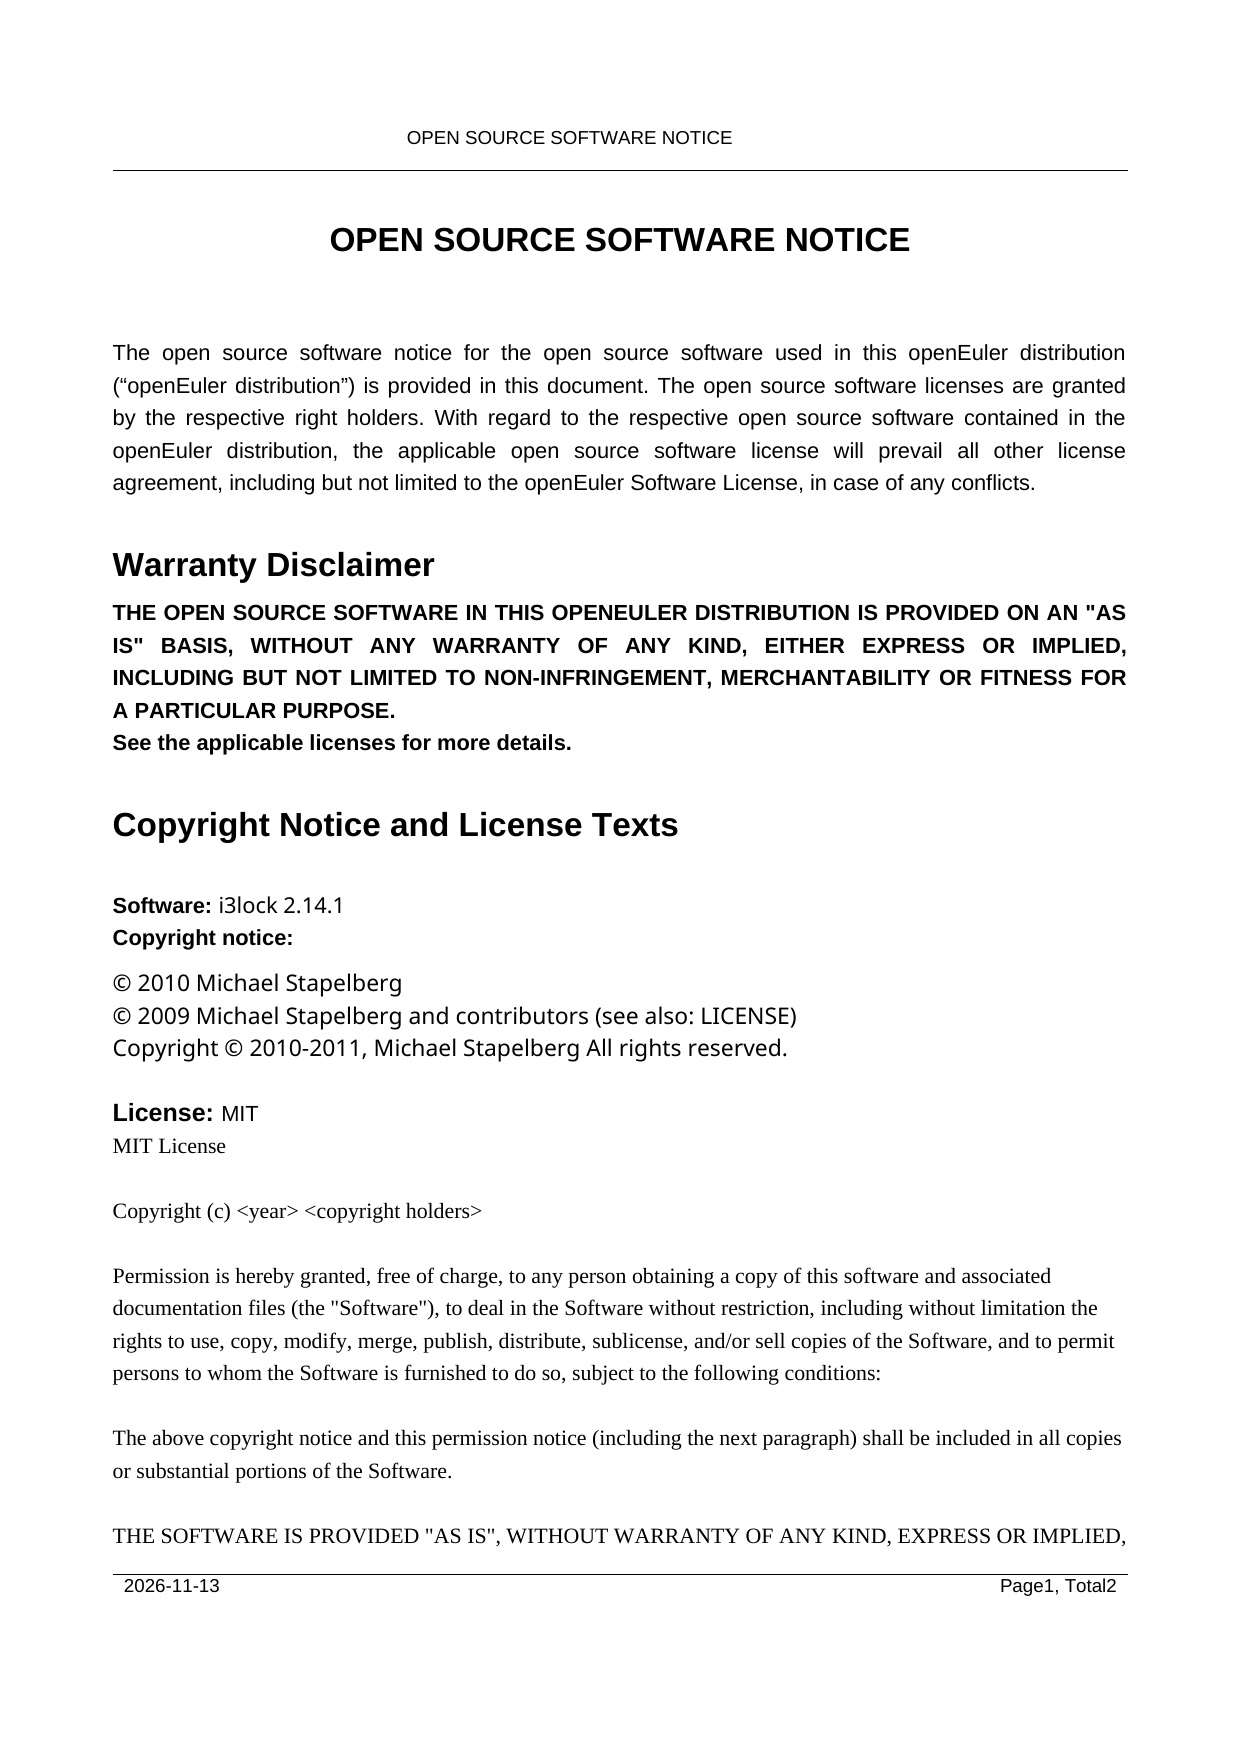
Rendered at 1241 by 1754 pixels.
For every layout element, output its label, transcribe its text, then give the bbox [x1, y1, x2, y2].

title Software: i3lock 2.14.1 [112, 889, 1128, 921]
text Copyright notice: [112, 921, 1128, 954]
text © 2010 Michael Stapelberg © 2009 Michael Stapelberg and contributors (see also: LICENSE) Copyright © 2010-2011, Michael Stapelberg All rights reserved. [112, 966, 1128, 1096]
text License: MIT [112, 1096, 1128, 1129]
text Copyright Notice and License Texts [112, 791, 1128, 856]
text The open source software notice for the open source software used in this openEuler distribution (“openEuler distribution”) is provided in this document. The open source software licenses are granted by the respective right holders. With regard to the respective open source software contained in the openEuler distribution, the applicable open source software license will prevail all other license agreement, including but not limited to the openEuler Software License, in case of any conflicts. [112, 336, 1128, 499]
text OPEN SOURCE SOFTWARE NOTICE [112, 206, 1128, 271]
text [112, 1129, 1128, 1551]
text Warranty Disclaimer [112, 531, 1128, 596]
text THE OPEN SOURCE SOFTWARE IN THIS OPENEULER DISTRIBUTION IS PROVIDED ON AN "AS IS" BASIS, WITHOUT ANY WARRANTY OF ANY KIND, EITHER EXPRESS OR IMPLIED, INCLUDING BUT NOT LIMITED TO NON-INFRINGEMENT, MERCHANTABILITY OR FITNESS FOR A PARTICULAR PURPOSE. See the applicable licenses for more details. [112, 596, 1128, 759]
